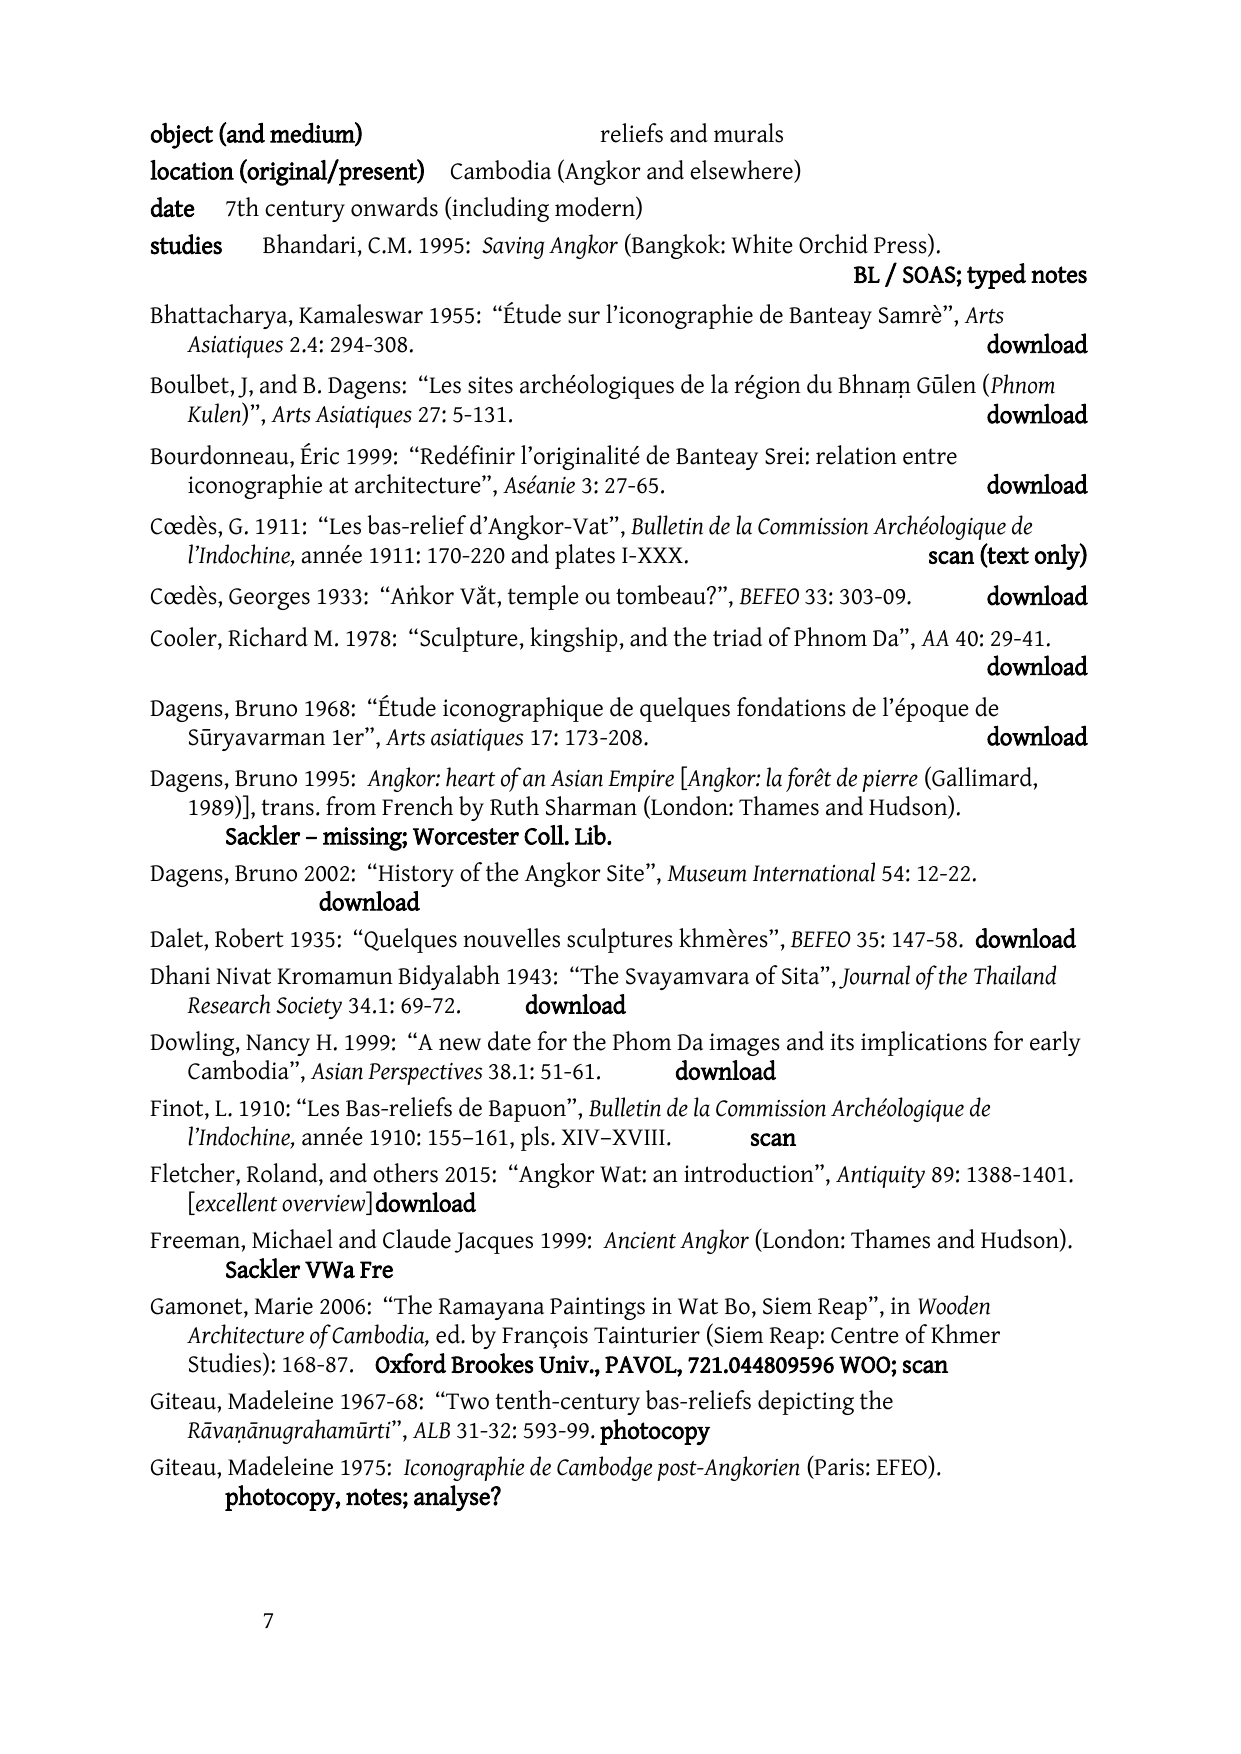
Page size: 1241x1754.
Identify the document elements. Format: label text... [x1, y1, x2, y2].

list studies Bhandari, C.M. 1995: Saving Angkor (Bangkok: White Orchid Press). BL / SOAS; typed notes [150, 232, 1090, 289]
text Fletcher, Roland, and others 2015: “Angkor Wat: an introduction”, Antiquity 89: 1388-1401. [excellent overview] download [150, 1161, 1090, 1218]
text Dagens, Bruno 2002: “History of the Angkor Site”, Museum International 54: 12-22. download [150, 859, 1090, 917]
text Dalet, Robert 1935: “Quelques nouvelles sculptures khmères”, BEFEO 35: 147-58. download [150, 925, 1090, 954]
list Bourdonneau, Éric 1999: “Redéfinir l’originalité de Banteay Srei: relation entre iconographie at architecture”, Aséanie 3: 27-65. download [150, 442, 1090, 500]
text Dagens, Bruno 1995: Angkor: heart of an Asian Empire [Angkor: la forêt de pierre (Gallimard, 1989)], trans. from French by Ruth Sharman (London: Thames and Hudson). Sackler – missing; Worcester Coll. Lib. [150, 764, 1090, 851]
text Freeman, Michael and Claude Jacques 1999: Ancient Angkor (London: Thames and Hudson). Sackler VWa Fre [150, 1227, 1090, 1284]
text date 7th century onwards (including modern) [150, 194, 1090, 223]
list Cœdès, G. 1911: “Les bas-relief d’Angkor-Vat”, Bulletin de la Commission Archéologique de l’Indochine, année 1911: 170-220 and plates I-XXX. scan (text only) [150, 512, 1090, 570]
list Bhattacharya, Kamaleswar 1955: “Étude sur l’iconographie de Banteay Samrè”, Arts Asiatiques 2.4: 294-308. download [150, 302, 1090, 359]
text location (original/present) Cambodia (Angkor and elsewhere) [150, 157, 1090, 186]
text Giteau, Madeleine 1975: Iconographie de Cambodge post-Angkorien (Paris: EFEO). photocopy, notes; analyse? [150, 1454, 1090, 1511]
list Cooler, Richard M. 1978: “Sculpture, kingship, and the triad of Phnom Da”, AA 40: 29-41. download [150, 624, 1090, 682]
list Dagens, Bruno 1968: “Étude iconographique de quelques fondations de l’époque de Sūryavarman 1er”, Arts asiatiques 17: 173-208. download [150, 694, 1090, 752]
text object (and medium) reliefs and murals [150, 120, 1090, 149]
text Dowling, Nancy H. 1999: “A new date for the Phom Da images and its implications for early Cambodia”, Asian Perspectives 38.1: 51-61. download [150, 1028, 1090, 1086]
text Finot, L. 1910: “Les Bas-reliefs de Bapuon”, Bulletin de la Commission Archéologique de l’Indochine, année 1910: 155–161, pls. XIV–XVIII. scan [150, 1094, 1090, 1152]
text Giteau, Madeleine 1967-68: “Two tenth-century bas-reliefs depicting the Rāvaṇānugrahamūrti”, ALB 31-32: 593-99. photocopy [150, 1388, 1090, 1445]
list Cœdès, Georges 1933: “Aṅkor Va̐t, temple ou tombeau?”, BEFEO 33: 303-09. download [150, 583, 1090, 611]
text Gamonet, Marie 2006: “The Ramayana Paintings in Wat Bo, Siem Reap”, in Wooden Architecture of Cambodia, ed. by François Tainturier (Siem Reap: Centre of Khmer Studies): 168-87. Oxford Brookes Univ., PAVOL, 721.044809596 WOO; scan [150, 1293, 1090, 1379]
text Dhani Nivat Kromamun Bidyalabh 1943: “The Svayamvara of Sita”, Journal of the Thailand Research Society 34.1: 69-72. download [150, 962, 1090, 1020]
list Boulbet, J, and B. Dagens: “Les sites archéologiques de la région du Bhnaṃ Gūlen (Phnom Kulen)”, Arts Asiatiques 27: 5-131. download [150, 372, 1090, 430]
